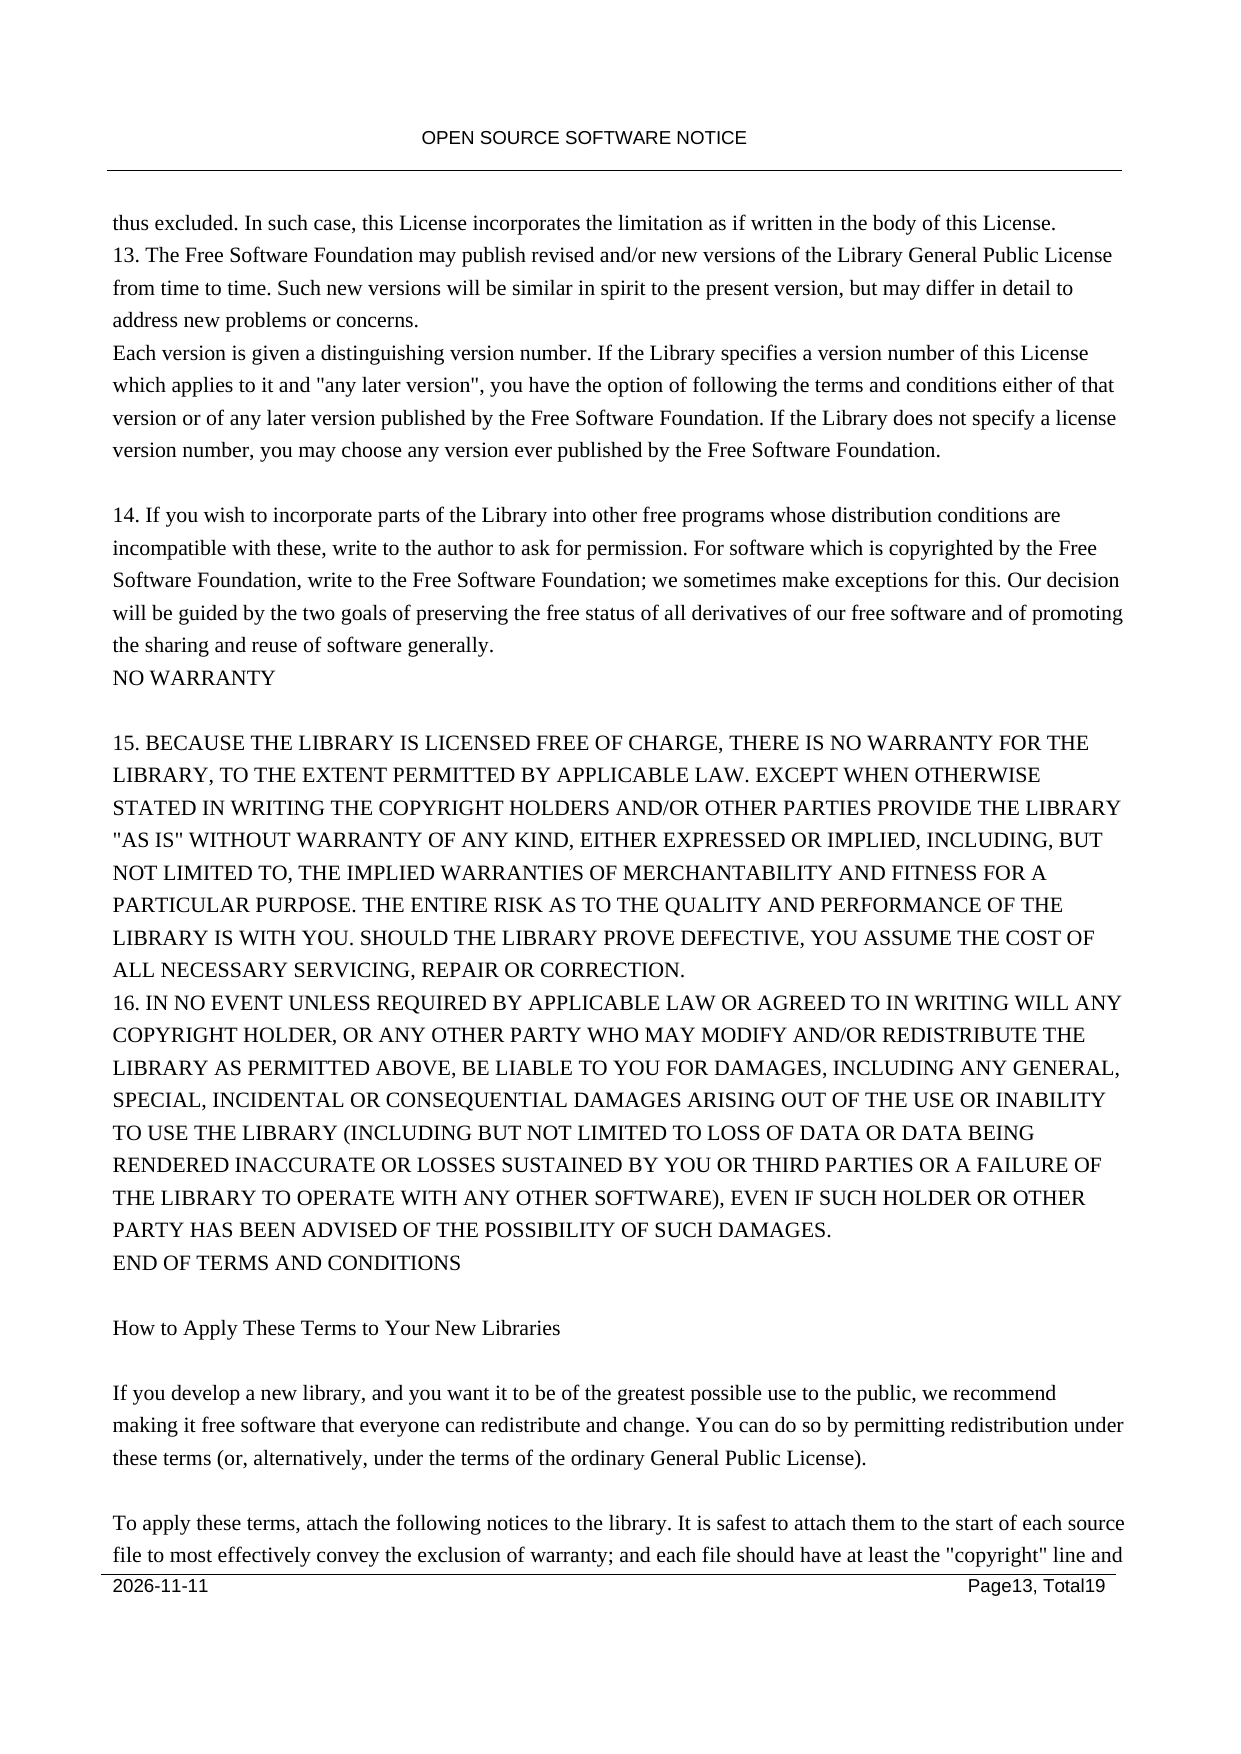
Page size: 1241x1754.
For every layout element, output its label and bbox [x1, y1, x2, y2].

text [112, 206, 1128, 1571]
